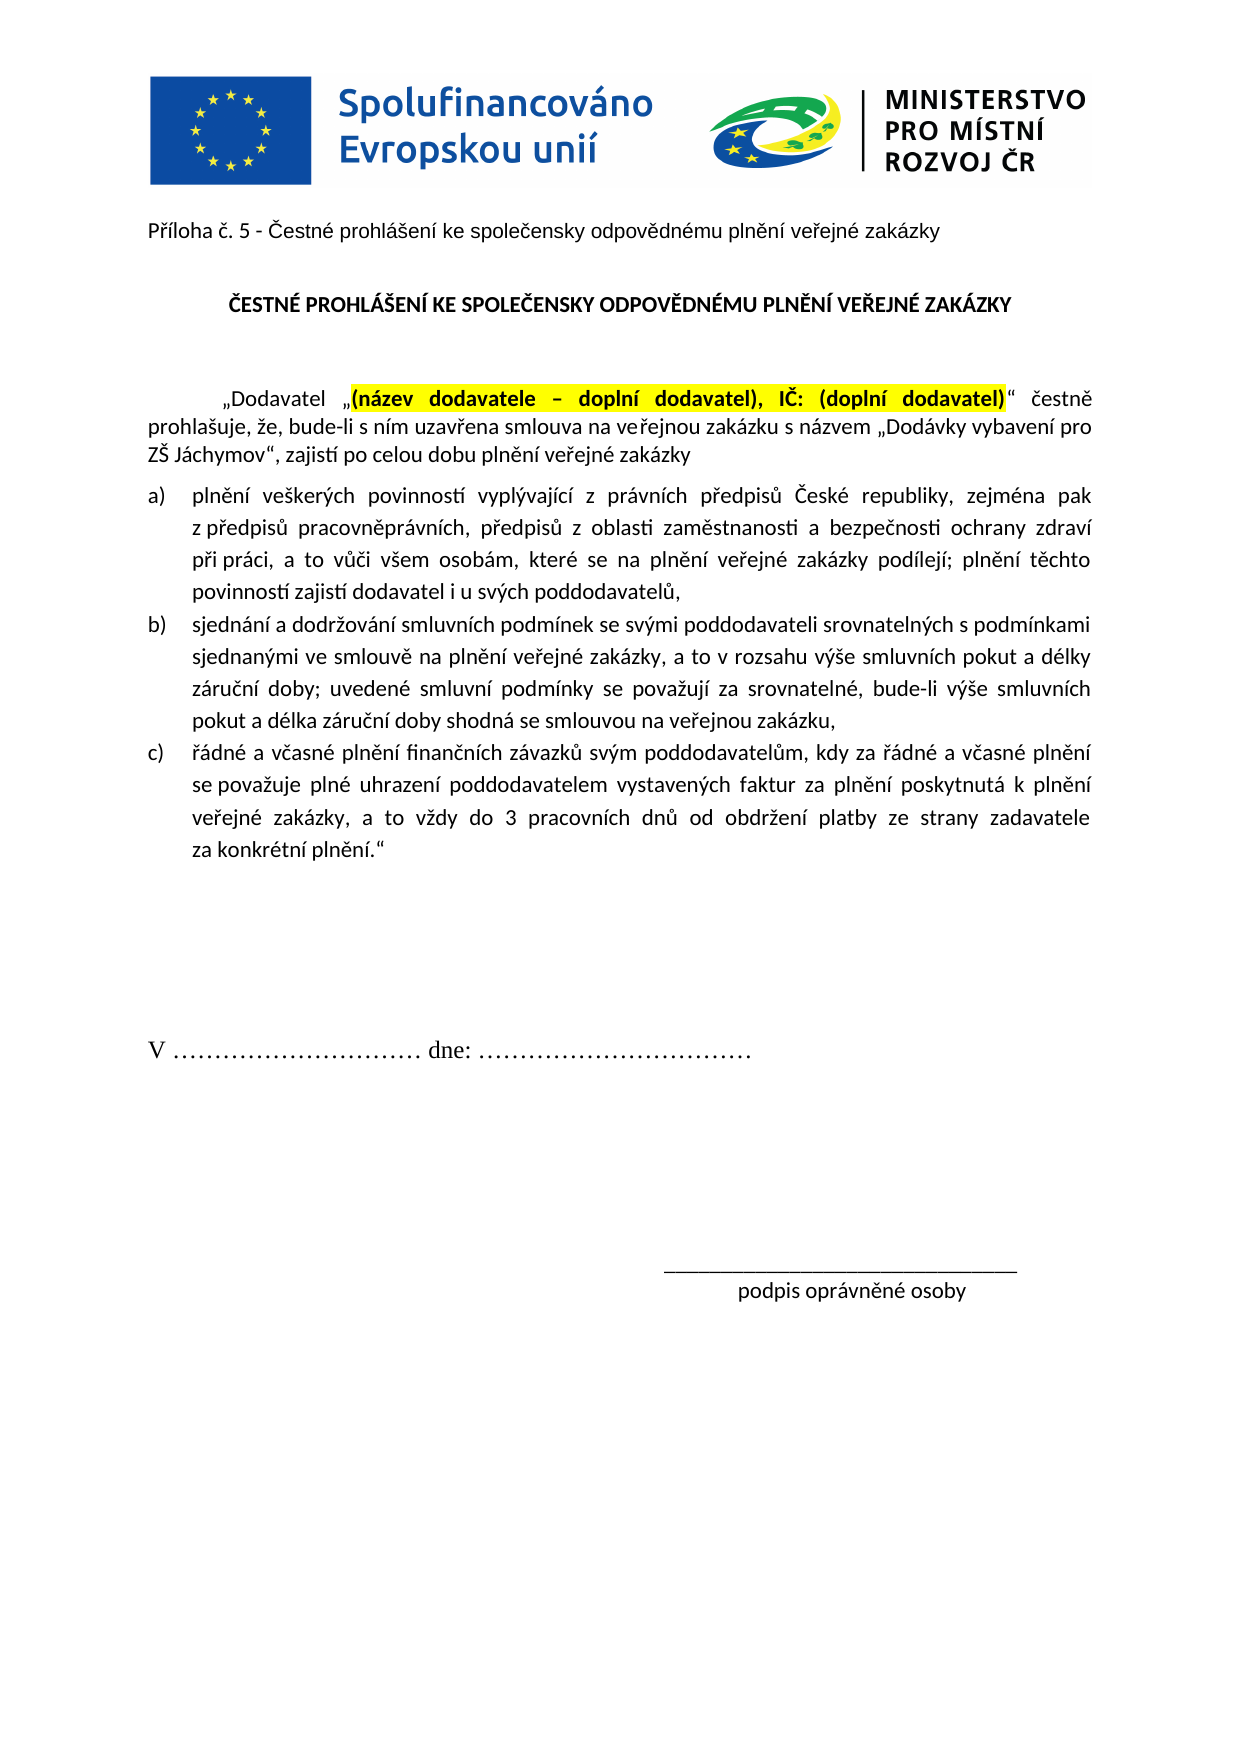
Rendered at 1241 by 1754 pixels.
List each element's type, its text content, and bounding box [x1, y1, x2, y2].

text ČESTNÉ PROHLÁŠENÍ KE SPOLEČENSKY ODPOVĚDNÉMU PLNĚNÍ VEŘEJNÉ ZAKÁZKY [148, 291, 1093, 319]
text _______________________________ [148, 1248, 1093, 1276]
picture [147, 73, 1093, 188]
text řádné a včasné plnění finančních závazků svým poddodavatelům, kdy za řádné a včasné plnění se považuje plné uhrazení poddodavatelem vystavených faktur za plnění poskytnutá k plnění veřejné zakázky, a to vždy do 3 pracovních dnů od obdržení platby ze strany zadavatele za konkrétní plnění.“ [148, 738, 1093, 863]
text podpis oprávněné osoby [148, 1276, 1093, 1304]
text sjednání a dodržování smluvních podmínek se svými poddodavateli srovnatelných s podmínkami sjednanými ve smlouvě na plnění veřejné zakázky, a to v rozsahu výše smluvních pokut a délky záruční doby; uvedené smluvní podmínky se považují za srovnatelné, bude-li výše smluvních pokut a délka záruční doby shodná se smlouvou na veřejnou zakázku, [148, 610, 1093, 734]
text „Dodavatel „(název dodavatele – doplní dodavatel), IČ: (doplní dodavatel)“ čestně prohlašuje, že, bude-li s ním uzavřena smlouva na veřejnou zakázku s názvem „Dodávky vybavení pro ZŠ Jáchymov“, zajistí po celou dobu plnění veřejné zakázky [148, 384, 1093, 468]
text V ………………………… dne: …………………………… [148, 1035, 1093, 1064]
text plnění veškerých povinností vyplývající z právních předpisů České republiky, zejména pak z předpisů pracovněprávních, předpisů z oblasti zaměstnanosti a bezpečnosti ochrany zdraví při práci, a to vůči všem osobám, které se na plnění veřejné zakázky podílejí; plnění těchto povinností zajistí dodavatel i u svých poddodavatelů, [148, 481, 1093, 606]
